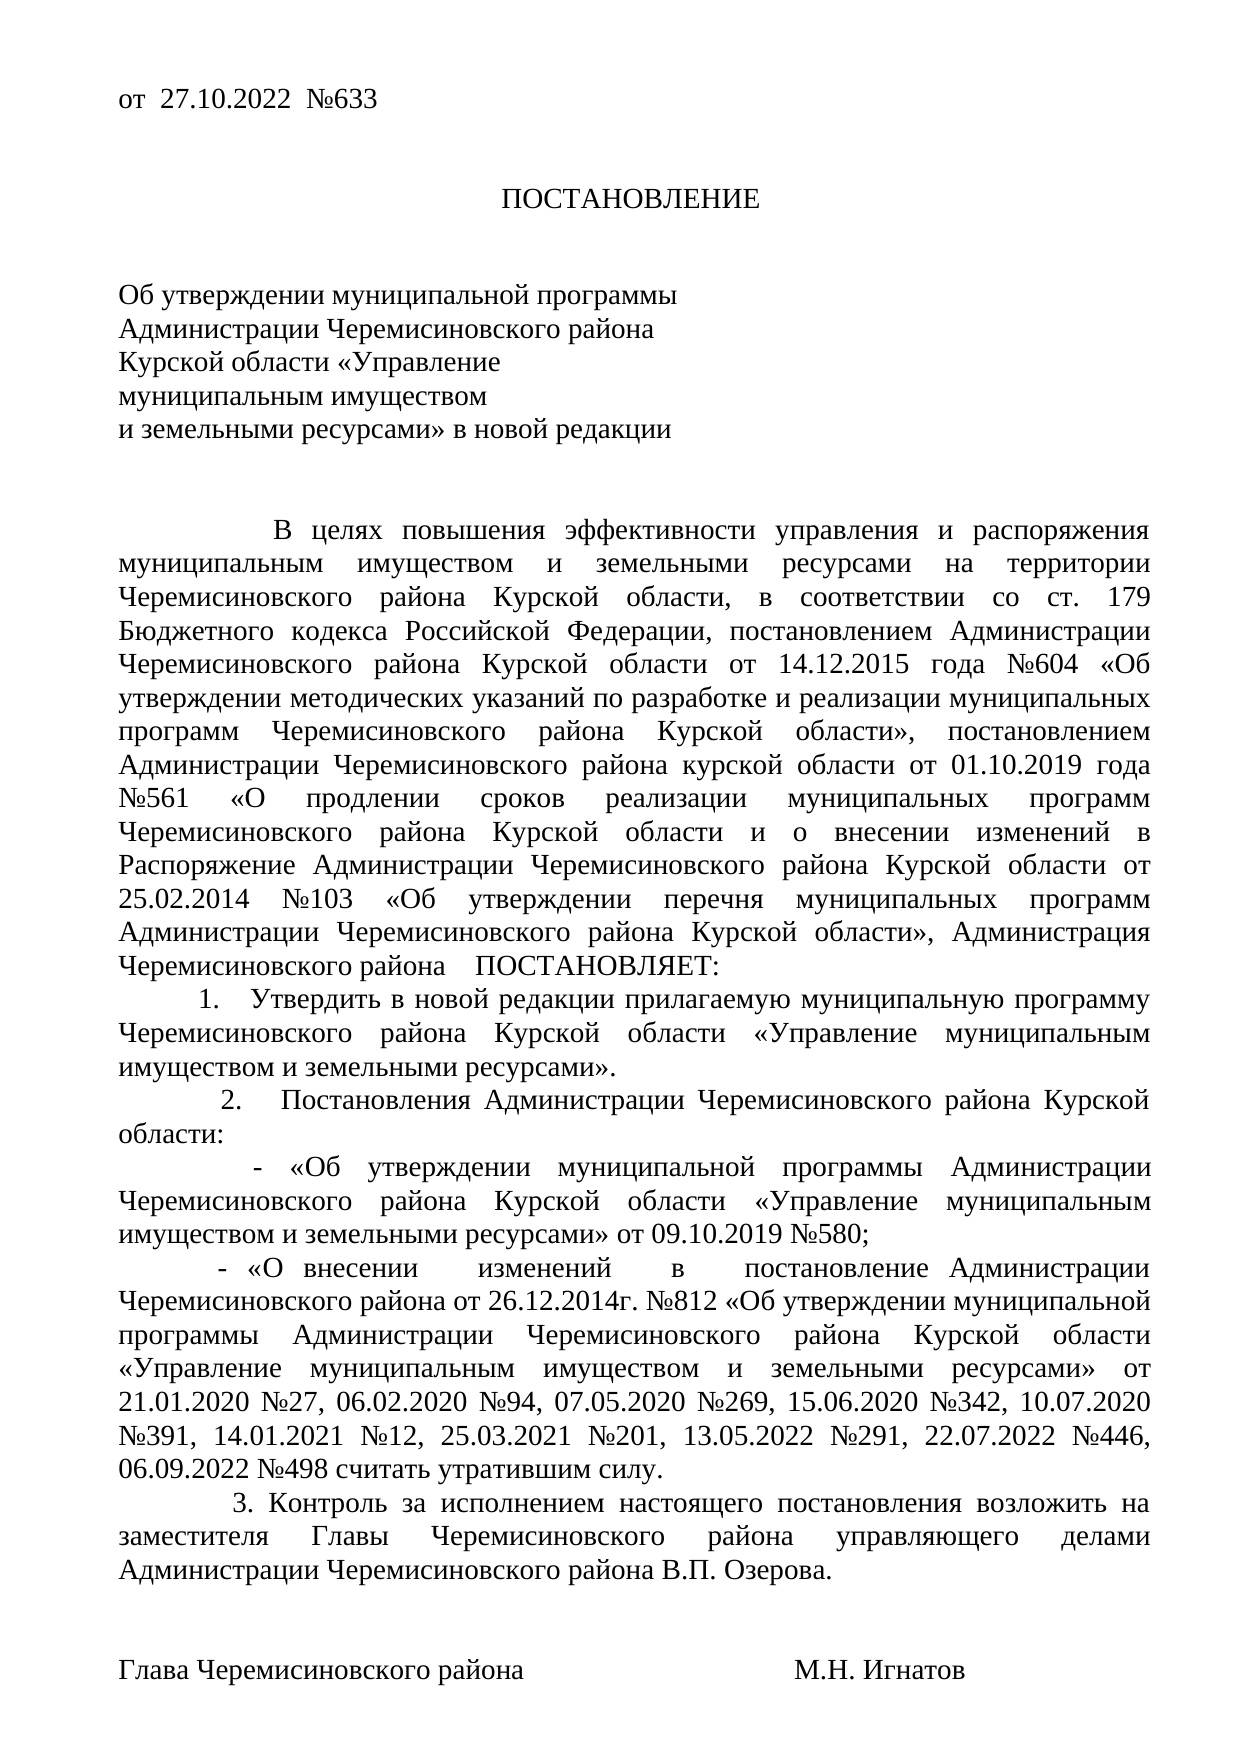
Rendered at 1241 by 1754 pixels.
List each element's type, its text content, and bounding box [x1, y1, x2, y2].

text и земельными ресурсами» в новой редакции [118, 411, 1152, 445]
text - «О внесении изменений в постановление Администрации Черемисиновского района от 26.12.2014г. №812 «Об утверждении муниципальной программы Администрации Черемисиновского района Курской области «Управление муниципальным имуществом и земельными ресурсами» от 21.01.2020 №27, 06.02.2020 №94, 07.05.2020 №269, 15.06.2020 №342, 10.07.2020 №391, 14.01.2021 №12, 25.03.2021 №201, 13.05.2022 №291, 22.07.2022 №446, 06.09.2022 №498 считать утратившим силу. [118, 1250, 1152, 1485]
text муниципальным имуществом [118, 378, 1152, 411]
text 3. Контроль за исполнением настоящего постановления возложить на заместителя Главы Черемисиновского района управляющего делами Администрации Черемисиновского района В.П. Озерова. [118, 1485, 1152, 1585]
text Глава Черемисиновского района М.Н. Игнатов [118, 1652, 1152, 1686]
text 2. Постановления Администрации Черемисиновского района Курской области: [118, 1082, 1152, 1149]
text В целях повышения эффективности управления и распоряжения муниципальным имуществом и земельными ресурсами на территории Черемисиновского района Курской области, в соответствии со ст. 179 Бюджетного кодекса Российской Федерации, постановлением Администрации Черемисиновского района Курской области от 14.12.2015 года №604 «Об утверждении методических указаний по разработке и реализации муниципальных программ Черемисиновского района Курской области», постановлением Администрации Черемисиновского района курской области от 01.10.2019 года №561 «О продлении сроков реализации муниципальных программ Черемисиновского района Курской области и о внесении изменений в Распоряжение Администрации Черемисиновского района Курской области от 25.02.2014 №103 «Об утверждении перечня муниципальных программ Администрации Черемисиновского района Курской области», Администрация Черемисиновского района ПОСТАНОВЛЯЕТ: [118, 512, 1152, 982]
text - «Об утверждении муниципальной программы Администрации Черемисиновского района Курской области «Управление муниципальным имуществом и земельными ресурсами» от 09.10.2019 №580; [118, 1149, 1152, 1250]
text от 27.10.2022 №633 [118, 81, 1152, 114]
text Об утверждении муниципальной программы [118, 277, 1152, 311]
text Курской области «Управление [118, 344, 1152, 378]
text Администрации Черемисиновского района [118, 311, 1152, 344]
text 1. Утвердить в новой редакции прилагаемую муниципальную программу Черемисиновского района Курской области «Управление муниципальным имуществом и земельными ресурсами». [118, 982, 1152, 1082]
text ПОСТАНОВЛЕНИЕ [118, 181, 1152, 215]
